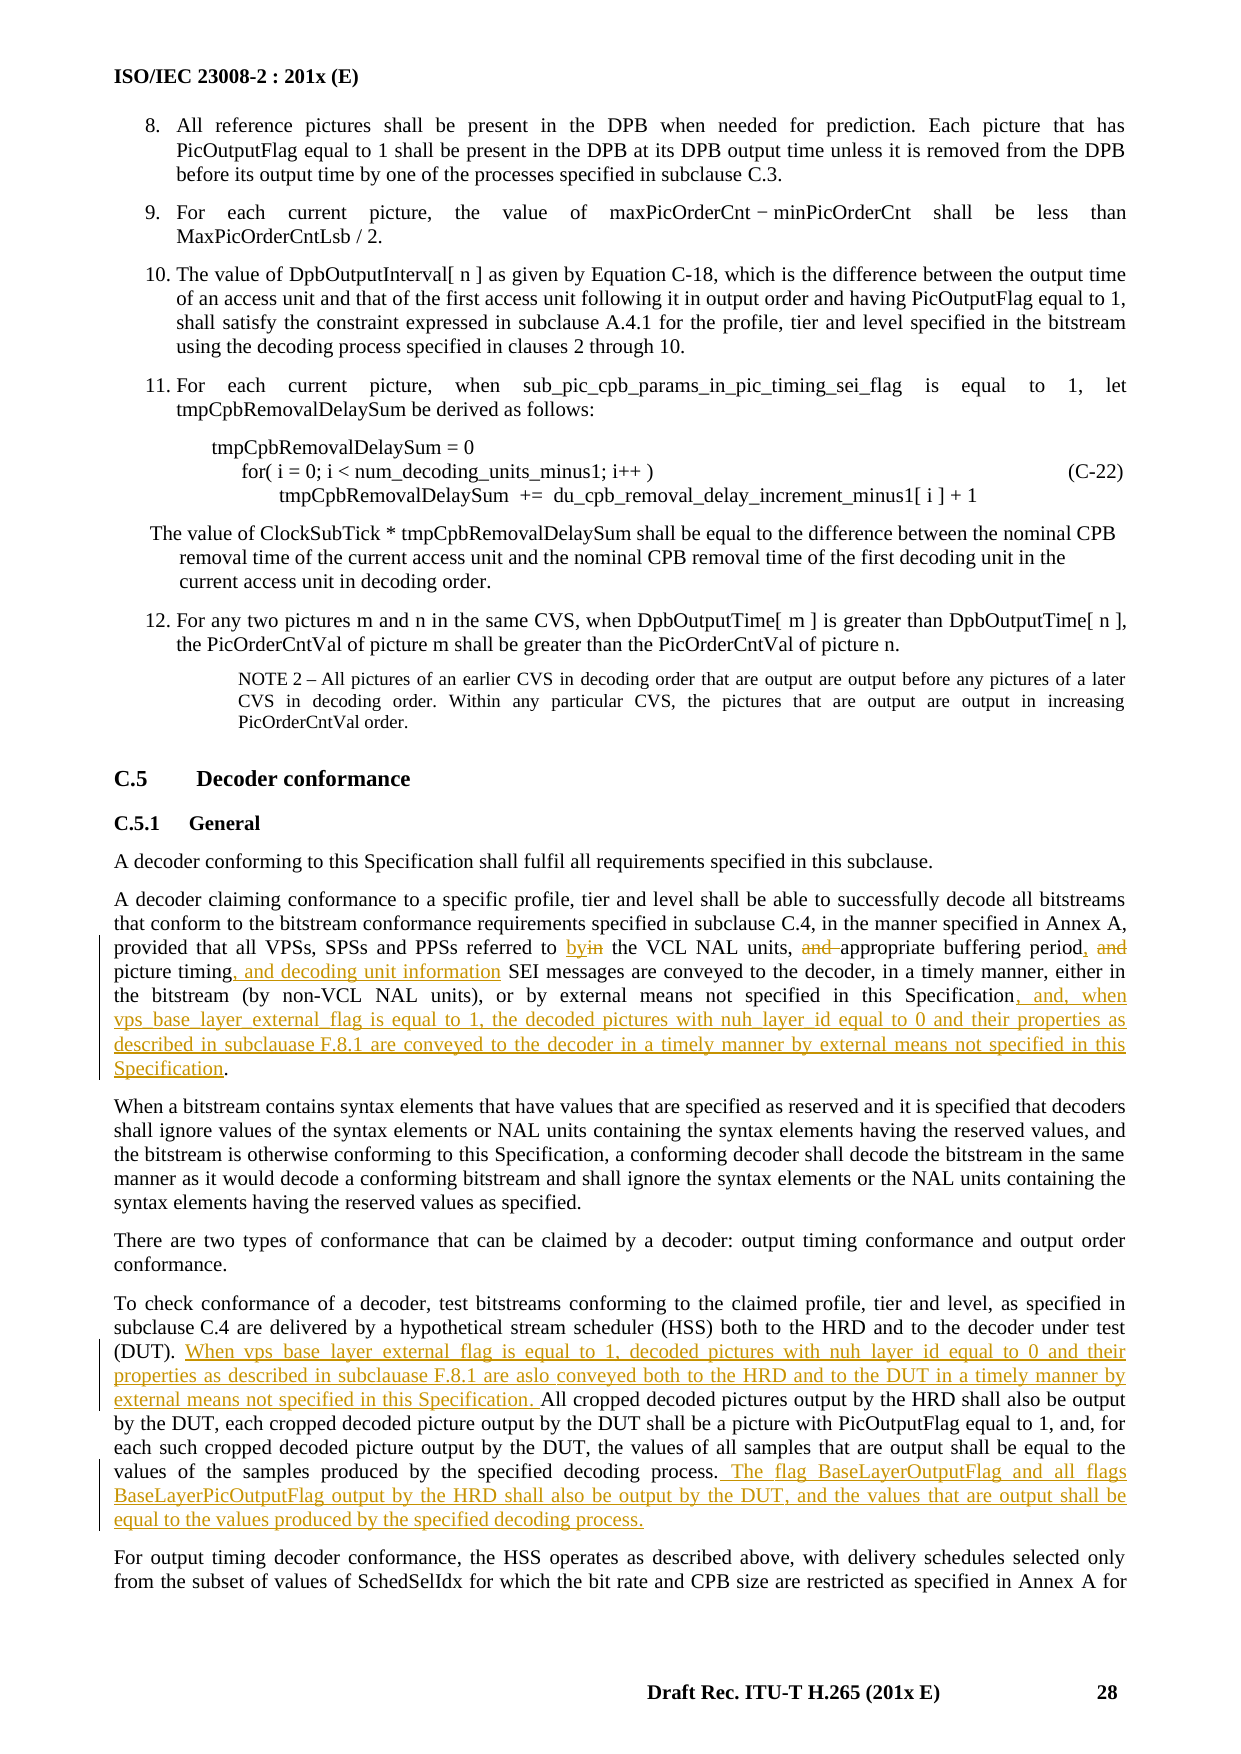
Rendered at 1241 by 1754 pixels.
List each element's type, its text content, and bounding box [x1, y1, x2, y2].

list General [113, 811, 1127, 835]
text The value of ClockSubTick * tmpCpbRemovalDelaySum shall be equal to the difference between the nominal CPB removal time of the current access unit and the nominal CPB removal time of the first decoding unit in the current access unit in decoding order. [149, 521, 1127, 593]
list NOTE 2 – All pictures of an earlier CVS in decoding order that are output are output before any pictures of a later CVS in decoding order. Within any particular CVS, the pictures that are output are output in increasing PicOrderCntVal order. [238, 668, 1127, 733]
text To check conformance of a decoder, test bitstreams conforming to the claimed profile, tier and level, as specified in subclause C.4 are delivered by a hypothetical stream scheduler (HSS) both to the HRD and to the decoder under test (DUT). All cropped decoded pictures output by the HRD shall also be output by the DUT, each cropped decoded picture output by the DUT shall be a picture with PicOutputFlag equal to 1, and, for each such cropped decoded picture output by the DUT, the values of all samples that are output shall be equal to the values of the samples produced by the specified decoding process. [113, 1291, 1127, 1504]
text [113, 1545, 1127, 1593]
text A decoder claiming conformance to a specific profile, tier and level shall be able to successfully decode all bitstreams that conform to the bitstream conformance requirements specified in subclause C.4, in the manner specified in Annex A, provided that all VPSs, SPSs and PPSs referred to the VCL NAL units, appropriate buffering period picture timing SEI messages are conveyed to the decoder, in a timely manner, either in the bitstream (by non-VCL NAL units), or by external means not specified in this Specification. [113, 887, 1127, 1028]
text When a bitstream contains syntax elements that have values that are specified as reserved and it is specified that decoders shall ignore values of the syntax elements or NAL units containing the syntax elements having the reserved values, and the bitstream is otherwise conforming to this Specification, a conforming decoder shall decode the bitstream in the same manner as it would decode a conforming bitstream and shall ignore the syntax elements or the NAL units containing the syntax elements having the reserved values as specified. [113, 1094, 1127, 1214]
list For any two pictures m and n in the same CVS, when DpbOutputTime[ m ] is greater than DpbOutputTime[ n ], the PicOrderCntVal of picture m shall be greater than the PicOrderCntVal of picture n. [145, 607, 1127, 656]
text tmpCpbRemovalDelaySum = 0 for( i = 0; i < num_decoding_units_minus1; i++ ) (C-22) tmpCpbRemovalDelaySum += du_cpb_removal_delay_increment_minus1[ i ] + 1 [211, 435, 1127, 507]
list For each current picture, the value of maxPicOrderCnt − minPicOrderCnt shall be less than MaxPicOrderCntLsb / 2. [145, 200, 1127, 248]
list All reference pictures shall be present in the DPB when needed for prediction. Each picture that has PicOutputFlag equal to 1 shall be present in the DPB at its DPB output time unless it is removed from the DPB before its output time by one of the processes specified in subclause C.3. [145, 113, 1127, 186]
list Decoder conformance [113, 765, 1127, 792]
text There are two types of conformance that can be claimed by a decoder: output timing conformance and output order conformance. [113, 1228, 1127, 1276]
list The value of DpbOutputInterval[ n ] as given by Equation C-18, which is the difference between the output time of an access unit and that of the first access unit following it in output order and having PicOutputFlag equal to 1, shall satisfy the constraint expressed in subclause A.4.1 for the profile, tier and level specified in the bitstream using the decoding process specified in clauses 2 through 10. [145, 262, 1127, 358]
list For each current picture, when sub_pic_cpb_params_in_pic_timing_sei_flag is equal to 1, let tmpCpbRemovalDelaySum be derived as follows: [145, 372, 1127, 421]
text A decoder conforming to this Specification shall fulfil all requirements specified in this subclause. [113, 849, 1127, 873]
text A decoder claiming conformance to a specific profile, tier and level shall be able to successfully decode all bitstreams that conform to the bitstream conformance requirements specified in subclause C.4, in the manner specified in Annex A, provided that all VPSs, SPSs and PPSs referred to the VCL NAL units, appropriate buffering period picture timing SEI messages are conveyed to the decoder, in a timely manner, either in the bitstream (by non-VCL NAL units), or by external means not specified in this Specification. [113, 1029, 1127, 1079]
